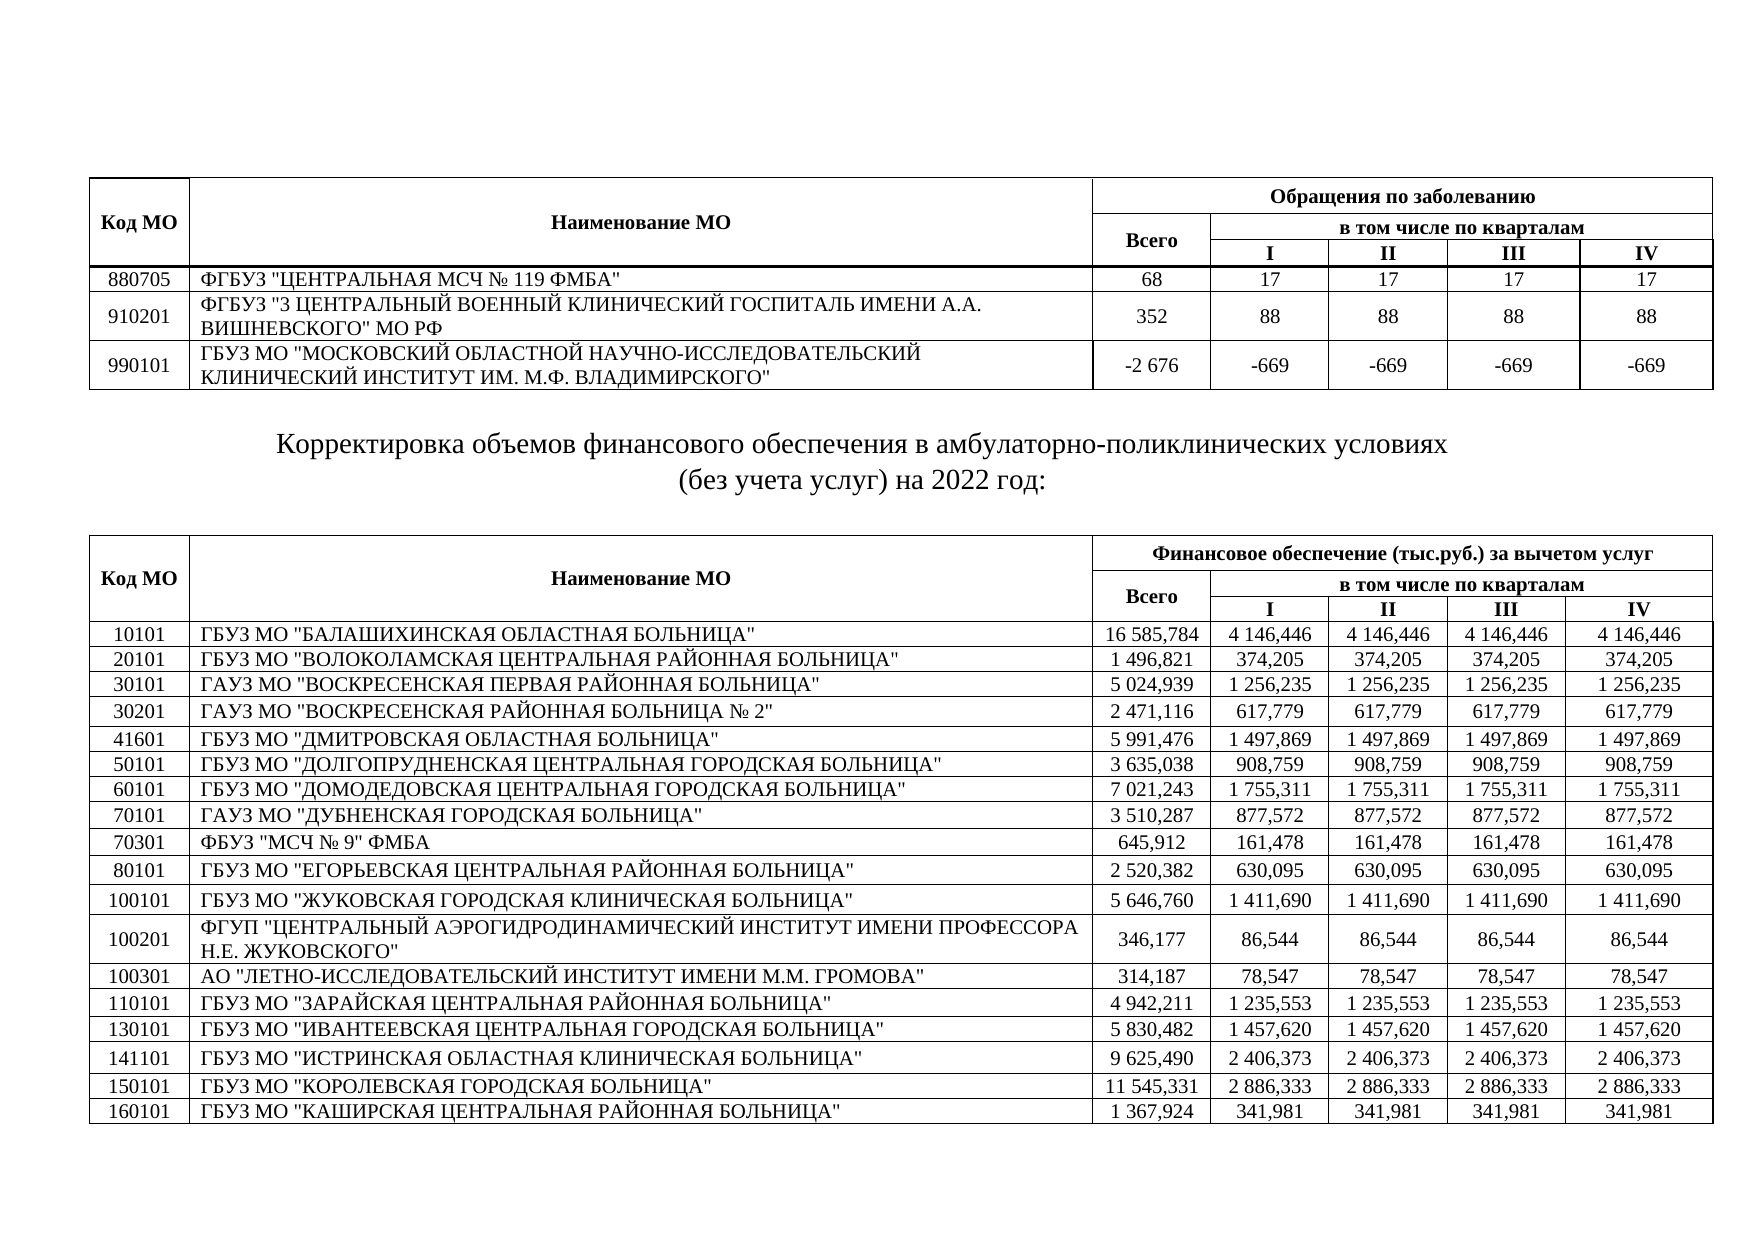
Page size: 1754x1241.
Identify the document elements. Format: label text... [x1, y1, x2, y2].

table_cell АО "ЛЕТНО-ИССЛЕДОВАТЕЛЬСКИЙ ИНСТИТУТ ИМЕНИ М.М. ГРОМОВА" [190, 964, 1092, 988]
table_cell 20101 [90, 647, 189, 671]
table_cell 877,572 [1448, 802, 1565, 828]
table_cell ГБУЗ МО "БАЛАШИХИНСКАЯ ОБЛАСТНАЯ БОЛЬНИЦА" [190, 622, 1092, 646]
table_cell -669 [1329, 341, 1447, 389]
table_cell 88 [1329, 292, 1447, 340]
table_cell 100101 [90, 885, 189, 914]
table_cell 68 [1093, 268, 1210, 291]
table_cell 86,544 [1566, 915, 1712, 963]
table_cell ГБУЗ МО "ДОЛГОПРУДНЕНСКАЯ ЦЕНТРАЛЬНАЯ ГОРОДСКАЯ БОЛЬНИЦА" [190, 752, 1092, 776]
table_cell 86,544 [1448, 915, 1565, 963]
table_cell 5 646,760 [1093, 885, 1210, 914]
table_cell 7 021,243 [1093, 777, 1210, 801]
table_cell 1 497,869 [1211, 727, 1328, 751]
table_cell 17 [1211, 268, 1328, 291]
table_cell ФГУП "ЦЕНТРАЛЬНЫЙ АЭРОГИДРОДИНАМИЧЕСКИЙ ИНСТИТУТ ИМЕНИ ПРОФЕССОРА Н.Е. ЖУКОВСКОГО" [190, 915, 1092, 963]
table_cell 4 146,446 [1448, 622, 1565, 646]
table_cell 1 457,620 [1329, 1017, 1447, 1041]
table_cell 908,759 [1329, 752, 1447, 776]
table_header Финансовое обеспечение (тыс.руб.) за вычетом услуг [1093, 536, 1712, 570]
table_cell 160101 [90, 1099, 189, 1123]
table_cell 1 457,620 [1566, 1017, 1712, 1041]
table_cell 3 510,287 [1093, 802, 1210, 828]
table_cell 3 635,038 [1093, 752, 1210, 776]
table_cell 60101 [90, 777, 189, 801]
table_cell ГБУЗ МО "ВОЛОКОЛАМСКАЯ ЦЕНТРАЛЬНАЯ РАЙОННАЯ БОЛЬНИЦА" [190, 647, 1092, 671]
table_cell 910201 [90, 292, 189, 340]
table_cell 141101 [90, 1042, 189, 1073]
table_cell 30101 [90, 672, 189, 696]
table_cell 908,759 [1566, 752, 1712, 776]
table_cell 78,547 [1448, 964, 1565, 988]
table_cell 1 755,311 [1566, 777, 1712, 801]
table_cell 908,759 [1211, 752, 1328, 776]
table_cell ГБУЗ МО "КАШИРСКАЯ ЦЕНТРАЛЬНАЯ РАЙОННАЯ БОЛЬНИЦА" [190, 1099, 1092, 1123]
table_cell 86,544 [1211, 915, 1328, 963]
table_cell III [1448, 240, 1579, 265]
table_cell -669 [1211, 341, 1328, 389]
text (без учета услуг) на 2022 год: [89, 462, 1636, 496]
table_header Наименование МО [190, 536, 1092, 621]
table_cell 2 886,333 [1329, 1074, 1447, 1098]
table_cell в том числе по кварталам [1211, 571, 1712, 596]
table_cell 50101 [90, 752, 189, 776]
table_cell 5 024,939 [1093, 672, 1210, 696]
table_cell 88 [1448, 292, 1579, 340]
table_cell 374,205 [1566, 647, 1712, 671]
table_cell 1 496,821 [1093, 647, 1210, 671]
table_cell 2 406,373 [1566, 1042, 1712, 1073]
table_cell 1 235,553 [1448, 989, 1565, 1016]
table_cell 17 [1329, 268, 1447, 291]
table_cell ГАУЗ МО "ВОСКРЕСЕНСКАЯ РАЙОННАЯ БОЛЬНИЦА № 2" [190, 697, 1092, 726]
table_cell 161,478 [1329, 829, 1447, 855]
table_cell 4 942,211 [1093, 989, 1210, 1016]
table_cell 1 411,690 [1566, 885, 1712, 914]
table_cell 1 411,690 [1211, 885, 1328, 914]
table_cell 1 367,924 [1093, 1099, 1210, 1123]
table_cell 2 406,373 [1448, 1042, 1565, 1073]
table_cell 1 497,869 [1448, 727, 1565, 751]
table_cell 9 625,490 [1093, 1042, 1210, 1073]
table_cell 161,478 [1448, 829, 1565, 855]
table_cell 2 406,373 [1329, 1042, 1447, 1073]
table_cell I [1211, 240, 1328, 265]
table_cell в том числе по кварталам [1211, 214, 1712, 239]
table_cell 88 [1211, 292, 1328, 340]
table_cell 78,547 [1329, 964, 1447, 988]
table_cell ГБУЗ МО "ДМИТРОВСКАЯ ОБЛАСТНАЯ БОЛЬНИЦА" [190, 727, 1092, 751]
table_cell 2 886,333 [1448, 1074, 1565, 1098]
table_cell 990101 [90, 341, 189, 389]
table_cell 1 235,553 [1211, 989, 1328, 1016]
table_cell ГБУЗ МО "ИСТРИНСКАЯ ОБЛАСТНАЯ КЛИНИЧЕСКАЯ БОЛЬНИЦА" [190, 1042, 1092, 1073]
table_cell 161,478 [1566, 829, 1712, 855]
table_cell 880705 [90, 268, 189, 291]
table_cell Всего [1093, 571, 1210, 621]
table_cell 645,912 [1093, 829, 1210, 855]
table_cell 86,544 [1329, 915, 1447, 963]
table_cell 1 235,553 [1329, 989, 1447, 1016]
table_cell 877,572 [1566, 802, 1712, 828]
table_cell 78,547 [1211, 964, 1328, 988]
table_cell 30201 [90, 697, 189, 726]
table_cell 1 755,311 [1211, 777, 1328, 801]
table_cell 4 146,446 [1329, 622, 1447, 646]
table_cell 78,547 [1566, 964, 1712, 988]
table_cell 617,779 [1448, 697, 1565, 726]
table_cell 341,981 [1566, 1099, 1712, 1123]
table_cell 1 457,620 [1211, 1017, 1328, 1041]
table_cell 1 256,235 [1566, 672, 1712, 696]
table_header Код МО [90, 179, 189, 265]
table_cell ГАУЗ МО "ВОСКРЕСЕНСКАЯ ПЕРВАЯ РАЙОННАЯ БОЛЬНИЦА" [190, 672, 1092, 696]
table_cell 1 755,311 [1448, 777, 1565, 801]
table_cell 1 256,235 [1448, 672, 1565, 696]
table_cell ГБУЗ МО "ЖУКОВСКАЯ ГОРОДСКАЯ КЛИНИЧЕСКАЯ БОЛЬНИЦА" [190, 885, 1092, 914]
table_cell 617,779 [1329, 697, 1447, 726]
table_cell 314,187 [1093, 964, 1210, 988]
table_cell 2 471,116 [1093, 697, 1210, 726]
table_cell 374,205 [1329, 647, 1447, 671]
table_cell 341,981 [1329, 1099, 1447, 1123]
table_cell -669 [1581, 341, 1712, 389]
table_cell ФБУЗ "МСЧ № 9" ФМБА [190, 829, 1092, 855]
table_cell 110101 [90, 989, 189, 1016]
table_cell ГБУЗ МО "ЕГОРЬЕВСКАЯ ЦЕНТРАЛЬНАЯ РАЙОННАЯ БОЛЬНИЦА" [190, 856, 1092, 884]
table_cell 1 256,235 [1329, 672, 1447, 696]
table_cell 100301 [90, 964, 189, 988]
table_cell 10101 [90, 622, 189, 646]
table_cell 374,205 [1211, 647, 1328, 671]
table_cell 630,095 [1329, 856, 1447, 884]
table_cell IV [1581, 240, 1712, 265]
table_cell 1 256,235 [1211, 672, 1328, 696]
table_cell 2 886,333 [1211, 1074, 1328, 1098]
table_cell ГАУЗ МО "ДУБНЕНСКАЯ ГОРОДСКАЯ БОЛЬНИЦА" [190, 802, 1092, 828]
table_cell ГБУЗ МО "МОСКОВСКИЙ ОБЛАСТНОЙ НАУЧНО-ИССЛЕДОВАТЕЛЬСКИЙ КЛИНИЧЕСКИЙ ИНСТИТУТ ИМ. М.Ф. ВЛАДИМИРСКОГО" [190, 341, 1092, 389]
table_cell 617,779 [1211, 697, 1328, 726]
table_cell 130101 [90, 1017, 189, 1041]
table_cell 908,759 [1448, 752, 1565, 776]
table_cell 17 [1581, 268, 1712, 291]
table_cell 352 [1093, 292, 1210, 340]
table_cell 100201 [90, 915, 189, 963]
table_cell 70301 [90, 829, 189, 855]
table_cell II [1329, 240, 1447, 265]
text Корректировка объемов финансового обеспечения в амбулаторно-поликлинических условиях [89, 426, 1636, 459]
table_cell 16 585,784 [1093, 622, 1210, 646]
table_cell ГБУЗ МО "КОРОЛЕВСКАЯ ГОРОДСКАЯ БОЛЬНИЦА" [190, 1074, 1092, 1098]
table_cell IV [1566, 597, 1712, 621]
table_cell 4 146,446 [1211, 622, 1328, 646]
table_cell 630,095 [1211, 856, 1328, 884]
table_cell 17 [1448, 268, 1579, 291]
table_cell I [1211, 597, 1328, 621]
table_cell 5 830,482 [1093, 1017, 1210, 1041]
table_cell 1 235,553 [1566, 989, 1712, 1016]
table_cell 630,095 [1448, 856, 1565, 884]
table_cell 1 411,690 [1448, 885, 1565, 914]
table_cell ФГБУЗ "ЦЕНТРАЛЬНАЯ МСЧ № 119 ФМБА" [190, 268, 1092, 291]
table_cell 11 545,331 [1093, 1074, 1210, 1098]
table_cell 1 457,620 [1448, 1017, 1565, 1041]
table_cell 1 497,869 [1566, 727, 1712, 751]
table_cell 41601 [90, 727, 189, 751]
table_header Обращения по заболеванию [1093, 178, 1712, 213]
table_cell 5 991,476 [1093, 727, 1210, 751]
table_cell 630,095 [1566, 856, 1712, 884]
table_cell ГБУЗ МО "ДОМОДЕДОВСКАЯ ЦЕНТРАЛЬНАЯ ГОРОДСКАЯ БОЛЬНИЦА" [190, 777, 1092, 801]
table_cell ГБУЗ МО "ИВАНТЕЕВСКАЯ ЦЕНТРАЛЬНАЯ ГОРОДСКАЯ БОЛЬНИЦА" [190, 1017, 1092, 1041]
table_cell 341,981 [1211, 1099, 1328, 1123]
table_cell 70101 [90, 802, 189, 828]
table_cell 150101 [90, 1074, 189, 1098]
table_cell 1 497,869 [1329, 727, 1447, 751]
table_cell 341,981 [1448, 1099, 1565, 1123]
table_cell 161,478 [1211, 829, 1328, 855]
table_cell -2 676 [1094, 341, 1210, 389]
table_cell 1 411,690 [1329, 885, 1447, 914]
table_cell -669 [1448, 341, 1579, 389]
table_cell 877,572 [1329, 802, 1447, 828]
table_cell 877,572 [1211, 802, 1328, 828]
table_cell 88 [1581, 292, 1712, 340]
table_cell 4 146,446 [1566, 622, 1712, 646]
table_cell 2 520,382 [1093, 856, 1210, 884]
table_cell 374,205 [1448, 647, 1565, 671]
table_cell 2 886,333 [1566, 1074, 1712, 1098]
table_cell 1 755,311 [1329, 777, 1447, 801]
table_cell 80101 [90, 856, 189, 884]
table_header Код МО [90, 536, 189, 621]
table_cell III [1448, 597, 1565, 621]
table_cell 2 406,373 [1211, 1042, 1328, 1073]
table_cell II [1329, 597, 1447, 621]
table_cell 346,177 [1093, 915, 1210, 963]
table_cell ГБУЗ МО "ЗАРАЙСКАЯ ЦЕНТРАЛЬНАЯ РАЙОННАЯ БОЛЬНИЦА" [190, 989, 1092, 1016]
table_header Наименование МО [190, 178, 1093, 265]
table_cell 617,779 [1566, 697, 1712, 726]
table_cell Всего [1093, 214, 1210, 265]
table_cell ФГБУЗ "3 ЦЕНТРАЛЬНЫЙ ВОЕННЫЙ КЛИНИЧЕСКИЙ ГОСПИТАЛЬ ИМЕНИ А.А. ВИШНЕВСКОГО" МО РФ [190, 292, 1092, 340]
